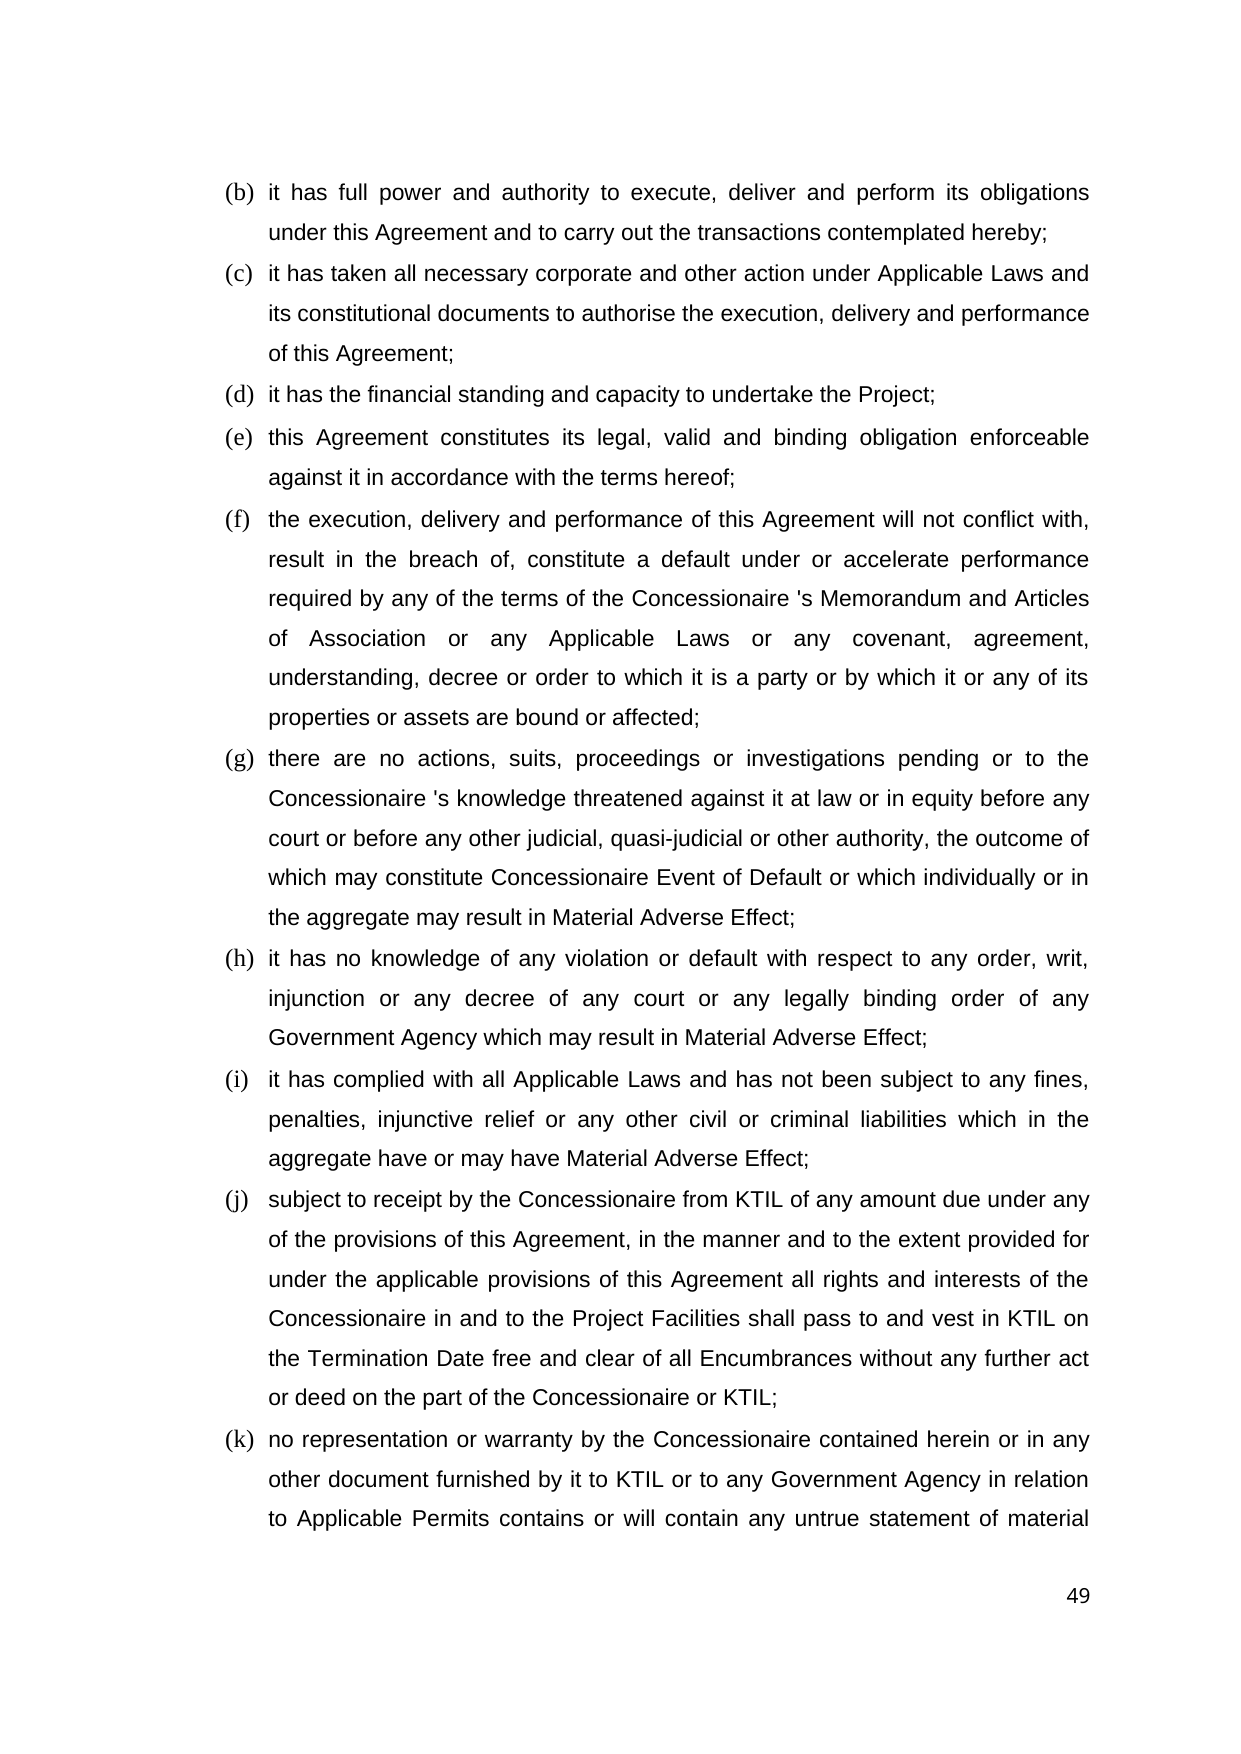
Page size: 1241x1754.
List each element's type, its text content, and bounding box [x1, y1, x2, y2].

list there are no actions, suits, proceedings or investigations pending or to the Concessionaire 's knowledge threatened against it at law or in equity before any court or before any other judicial, quasi-judicial or other authority, the outcome of which may constitute Concessionaire Event of Default or which individually or in the aggregate may result in Material Adverse Effect; [225, 743, 1090, 930]
list it has taken all necessary corporate and other action under Applicable Laws and its constitutional documents to authorise the execution, delivery and performance of this Agreement; [225, 258, 1090, 366]
list it has no knowledge of any violation or default with respect to any order, writ, injunction or any decree of any court or any legally binding order of any Government Agency which may result in Material Adverse Effect; [225, 943, 1090, 1051]
list it has the financial standing and capacity to undertake the Project; [225, 379, 1090, 408]
list the execution, delivery and performance of this Agreement will not conflict with, result in the breach of, constitute a default under or accelerate performance required by any of the terms of the Concessionaire 's Memorandum and Articles of Association or any Applicable Laws or any covenant, agreement, understanding, decree or order to which it is a party or by which it or any of its properties or assets are bound or affected; [225, 504, 1090, 730]
list it has complied with all Applicable Laws and has not been subject to any fines, penalties, injunctive relief or any other civil or criminal liabilities which in the aggregate have or may have Material Adverse Effect; [225, 1064, 1090, 1171]
list subject to receipt by the Concessionaire from KTIL of any amount due under any of the provisions of this Agreement, in the manner and to the extent provided for under the applicable provisions of this Agreement all rights and interests of the Concessionaire in and to the Project Facilities shall pass to and vest in KTIL on the Termination Date free and clear of all Encumbrances without any further act or deed on the part of the Concessionaire or KTIL; [225, 1184, 1090, 1411]
list it has full power and authority to execute, deliver and perform its obligations under this Agreement and to carry out the transactions contemplated hereby; [225, 177, 1090, 245]
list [225, 1424, 1090, 1532]
list this Agreement constitutes its legal, valid and binding obligation enforceable against it in accordance with the terms hereof; [225, 422, 1090, 491]
